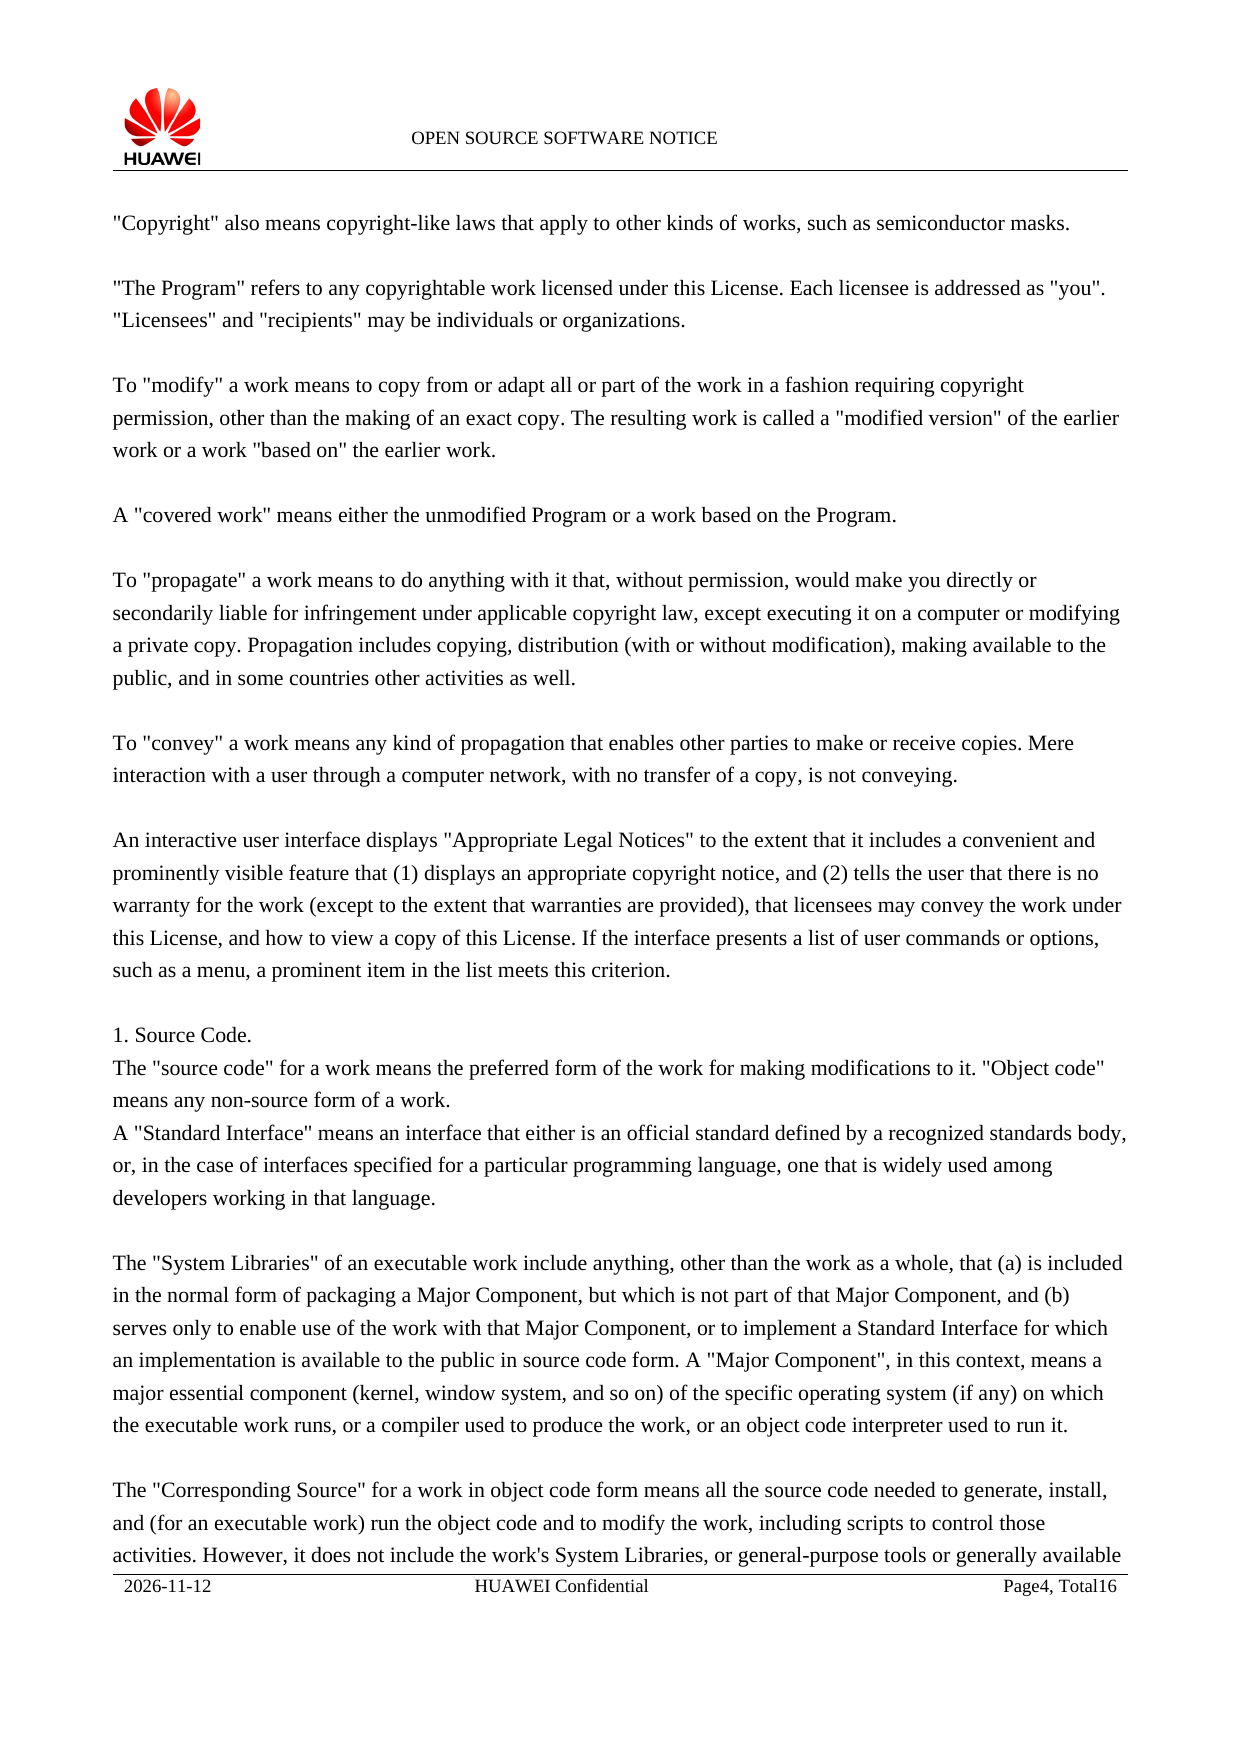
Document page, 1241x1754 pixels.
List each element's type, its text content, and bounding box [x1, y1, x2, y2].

text "Copyright" also means copyright-like laws that apply to other kinds of works, such as semiconductor masks. [112, 206, 1128, 239]
text A "Standard Interface" means an interface that either is an official standard defined by a recognized standards body, or, in the case of interfaces specified for a particular programming language, one that is widely used among developers working in that language. [112, 1116, 1128, 1214]
text The "source code" for a work means the preferred form of the work for making modifications to it. "Object code" means any non-source form of a work. [112, 1051, 1128, 1116]
text To "modify" a work means to copy from or adapt all or part of the work in a fashion requiring copyright permission, other than the making of an exact copy. The resulting work is called a "modified version" of the earlier work or a work "based on" the earlier work. [112, 369, 1128, 466]
text "The Program" refers to any copyrightable work licensed under this License. Each licensee is addressed as "you". "Licensees" and "recipients" may be individuals or organizations. [112, 271, 1128, 336]
text The "System Libraries" of an executable work include anything, other than the work as a whole, that (a) is included in the normal form of packaging a Major Component, but which is not part of that Major Component, and (b) serves only to enable use of the work with that Major Component, or to implement a Standard Interface for which an implementation is available to the public in source code form. A "Major Component", in this context, means a major essential component (kernel, window system, and so on) of the specific operating system (if any) on which the executable work runs, or a compiler used to produce the work, or an object code interpreter used to run it. [112, 1246, 1128, 1441]
picture [124, 88, 201, 165]
text To "convey" a work means any kind of propagation that enables other parties to make or receive copies. Mere interaction with a user through a computer network, with no transfer of a copy, is not conveying. [112, 726, 1128, 791]
text An interactive user interface displays "Appropriate Legal Notices" to the extent that it includes a convenient and prominently visible feature that (1) displays an appropriate copyright notice, and (2) tells the user that there is no warranty for the work (except to the extent that warranties are provided), that licensees may convey the work under this License, and how to view a copy of this License. If the interface presents a list of user commands or options, such as a menu, a prominent item in the list meets this criterion. [112, 824, 1128, 986]
text 1. Source Code. [112, 1019, 1128, 1051]
text A "covered work" means either the unmodified Program or a work based on the Program. [112, 499, 1128, 531]
text To "propagate" a work means to do anything with it that, without permission, would make you directly or secondarily liable for infringement under applicable copyright law, except executing it on a computer or modifying a private copy. Propagation includes copying, distribution (with or without modification), making available to the public, and in some countries other activities as well. [112, 564, 1128, 694]
